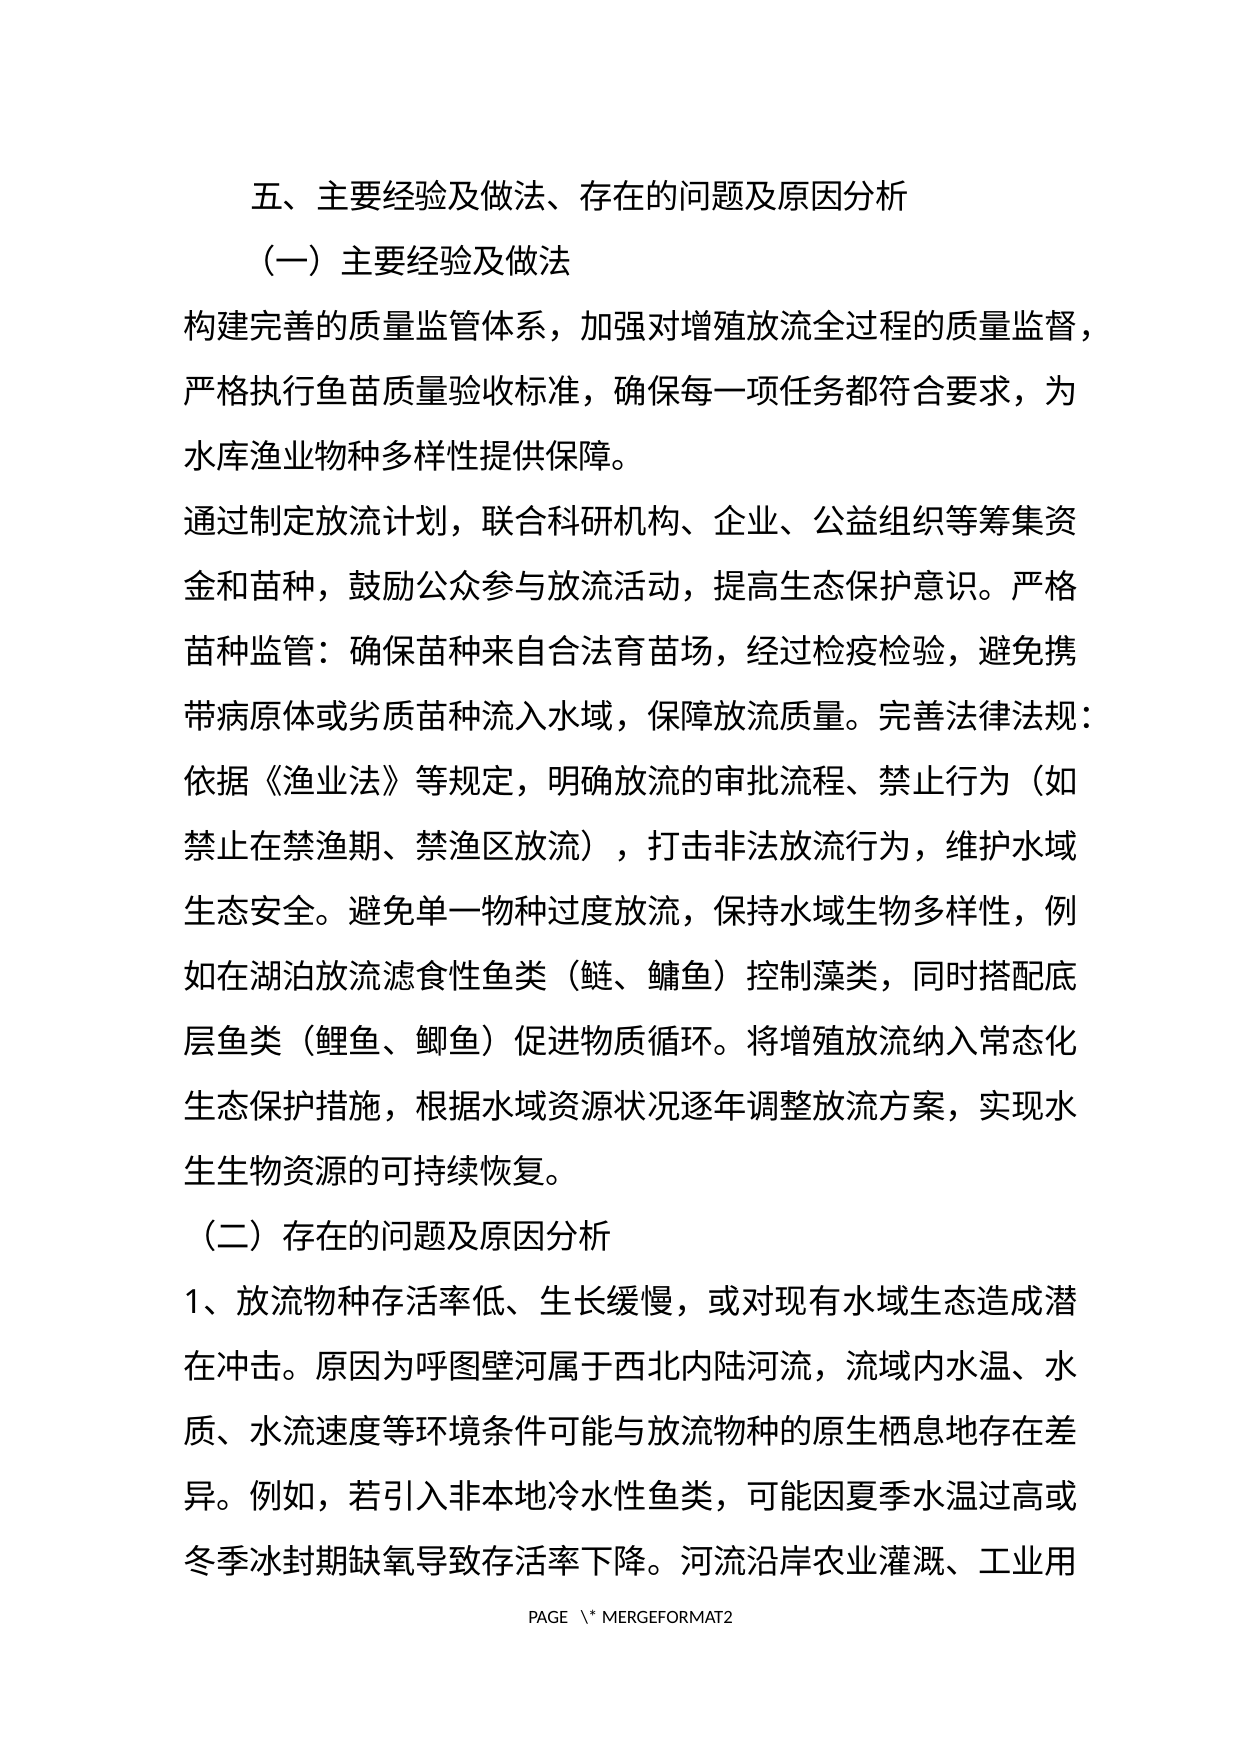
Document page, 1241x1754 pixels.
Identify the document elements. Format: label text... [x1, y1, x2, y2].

list 主要经验及做法、存在的问题及原因分析 [183, 162, 1078, 227]
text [183, 227, 1078, 1592]
